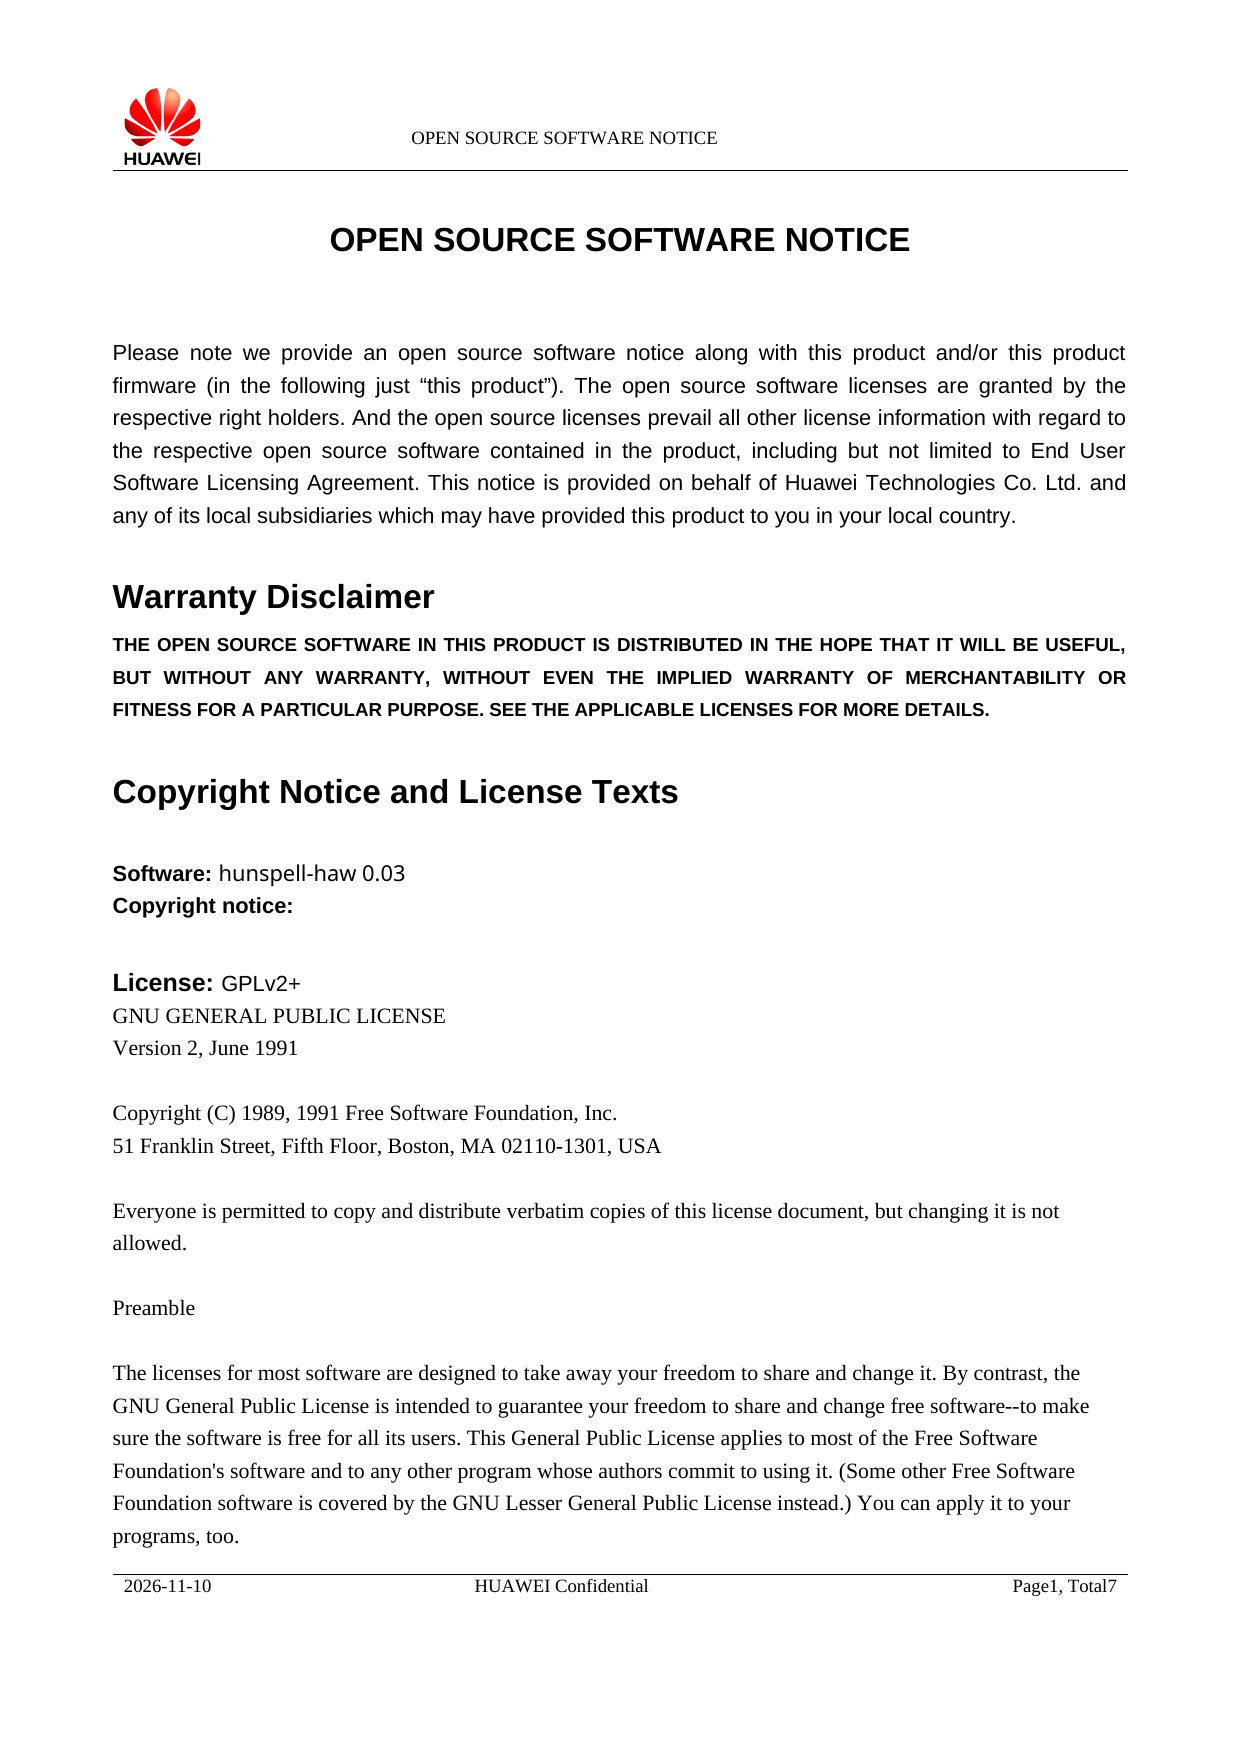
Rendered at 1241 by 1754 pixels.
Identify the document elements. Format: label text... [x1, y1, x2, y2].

text Copyright notice: [112, 889, 1128, 921]
picture [124, 88, 201, 165]
text License: GPLv2+ [112, 966, 1128, 999]
text OPEN SOURCE SOFTWARE NOTICE [112, 206, 1128, 271]
text Copyright Notice and License Texts [112, 759, 1128, 824]
text The open source software in this product is distributed in the hope that it will be useful, but WITHOUT ANY WARRANTY, without even the implied warranty of MERCHANTABILITY or FITNESS FOR A PARTICULAR PURPOSE. See the applicable licenses for more details. [112, 629, 1128, 726]
text Please note we provide an open source software notice along with this product and/or this product firmware (in the following just “this product”). The open source software licenses are granted by the respective right holders. And the open source licenses prevail all other license information with regard to the respective open source software contained in the product, including but not limited to End User Software Licensing Agreement. This notice is provided on behalf of Huawei Technologies Co. Ltd. and any of its local subsidiaries which may have provided this product to you in your local country. [112, 336, 1128, 531]
title Software: hunspell-haw 0.03 [112, 856, 1128, 889]
text Warranty Disclaimer [112, 564, 1128, 629]
